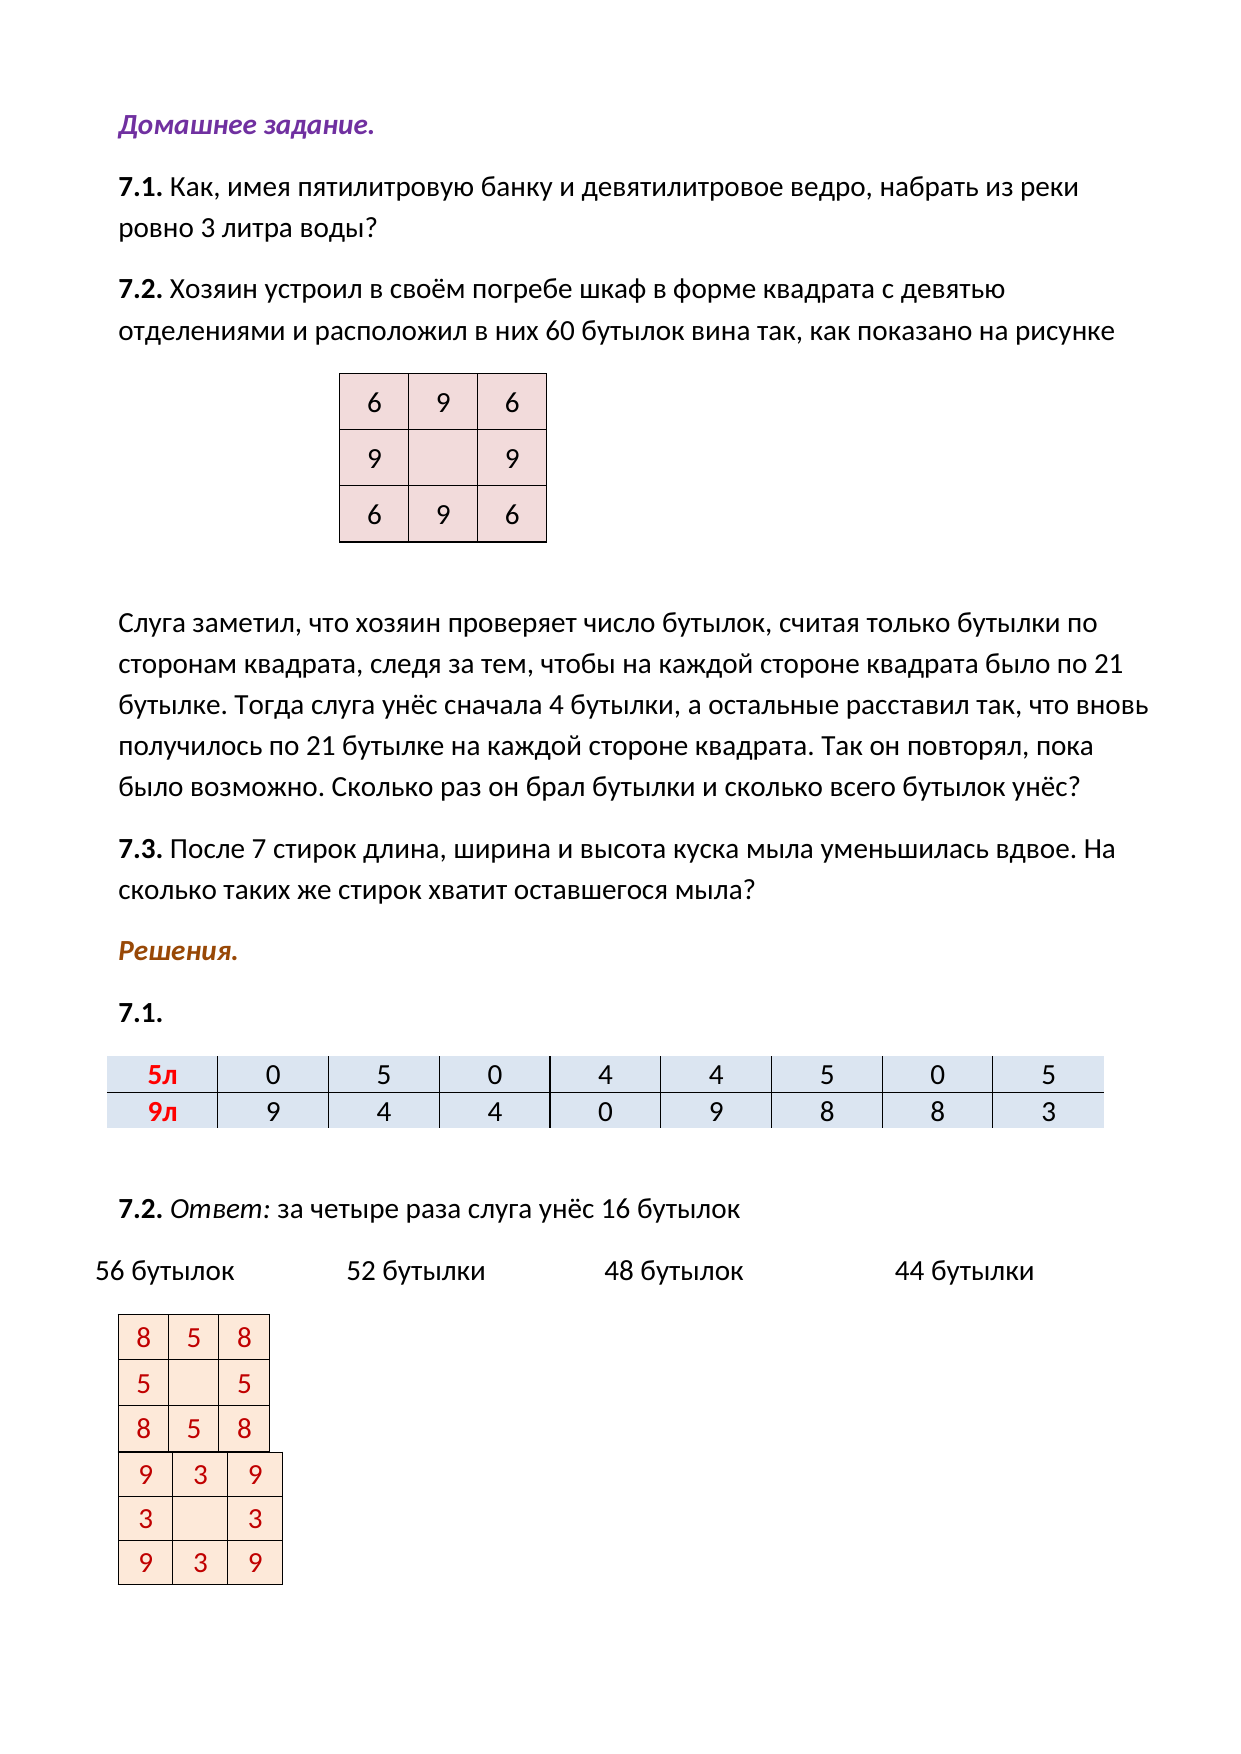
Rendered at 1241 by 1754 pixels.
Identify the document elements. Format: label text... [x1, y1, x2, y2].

table_cell 5 [219, 1360, 269, 1405]
table_header 6 [340, 374, 408, 429]
table_header 5л [107, 1056, 217, 1092]
text Решения. [118, 932, 1152, 968]
table_cell 5 [169, 1406, 218, 1451]
table_header 9 [409, 374, 477, 429]
table_cell 9л [107, 1093, 217, 1128]
table_header 0 [440, 1056, 549, 1092]
table_cell 3 [119, 1497, 172, 1540]
table_header 5 [772, 1056, 882, 1092]
table_cell 9 [340, 430, 408, 485]
table_header 4 [661, 1056, 771, 1092]
table_header 5 [329, 1056, 439, 1092]
table_header 8 [119, 1315, 168, 1359]
table_cell 0 [551, 1093, 660, 1128]
table_cell [409, 430, 477, 485]
table_header 6 [478, 374, 546, 429]
table_cell 3 [228, 1497, 282, 1540]
text 7.1. [118, 994, 1152, 1030]
table_cell 9 [119, 1541, 172, 1584]
table_cell 5 [119, 1360, 168, 1405]
table_header 5 [169, 1315, 218, 1359]
table_cell 9 [478, 430, 546, 485]
table_header 4 [551, 1056, 660, 1092]
table_header 0 [883, 1056, 992, 1092]
table_header 8 [219, 1315, 269, 1359]
table_header 9 [119, 1453, 172, 1496]
table_cell 8 [219, 1406, 269, 1451]
table_cell 8 [772, 1093, 882, 1128]
table_cell 3 [173, 1541, 227, 1584]
table_cell 9 [409, 486, 477, 541]
table_cell 9 [661, 1093, 771, 1128]
table_cell 3 [993, 1093, 1104, 1128]
table_cell 4 [440, 1093, 549, 1128]
table_cell 8 [119, 1406, 168, 1451]
table_cell 4 [329, 1093, 439, 1128]
text 7.2. Ответ: за четыре раза слуга унёс 16 бутылок [118, 1190, 1152, 1226]
text 7.2. Хозяин устроил в своём погребе шкаф в форме квадрата с девятью отделениями и расположил в них 60 бутылок вина так, как показано на рисунке [118, 271, 1152, 347]
table_cell 9 [218, 1093, 328, 1128]
text Слуга заметил, что хозяин проверяет число бутылок, считая только бутылки по сторонам квадрата, следя за тем, чтобы на каждой стороне квадрата было по 21 бутылке. Тогда слуга унёс сначала 4 бутылки, а остальные расставил так, что вновь получилось по 21 бутылке на каждой стороне квадрата. Так он повторял, пока было возможно. Сколько раз он брал бутылки и сколько всего бутылок унёс? [118, 604, 1152, 804]
table_header 0 [218, 1056, 328, 1092]
text 56 бутылок 52 бутылки 48 бутылок 44 бутылки [88, 1252, 1152, 1287]
table_cell [169, 1360, 218, 1405]
table_header 9 [228, 1453, 282, 1496]
text Домашнее задание. [118, 106, 1152, 142]
table_cell 6 [340, 486, 408, 541]
text 7.1. Как, имея пятилитровую банку и девятилитровое ведро, набрать из реки ровно 3 литра воды? [118, 168, 1152, 244]
text 7.3. После 7 стирок длина, ширина и высота куска мыла уменьшилась вдвое. На сколько таких же стирок хватит оставшегося мыла? [118, 830, 1152, 906]
table_cell 6 [478, 486, 546, 541]
table_cell 8 [883, 1093, 992, 1128]
table_cell [173, 1497, 227, 1540]
table_cell 9 [228, 1541, 282, 1584]
table_header 3 [173, 1453, 227, 1496]
table_header 5 [993, 1056, 1104, 1092]
